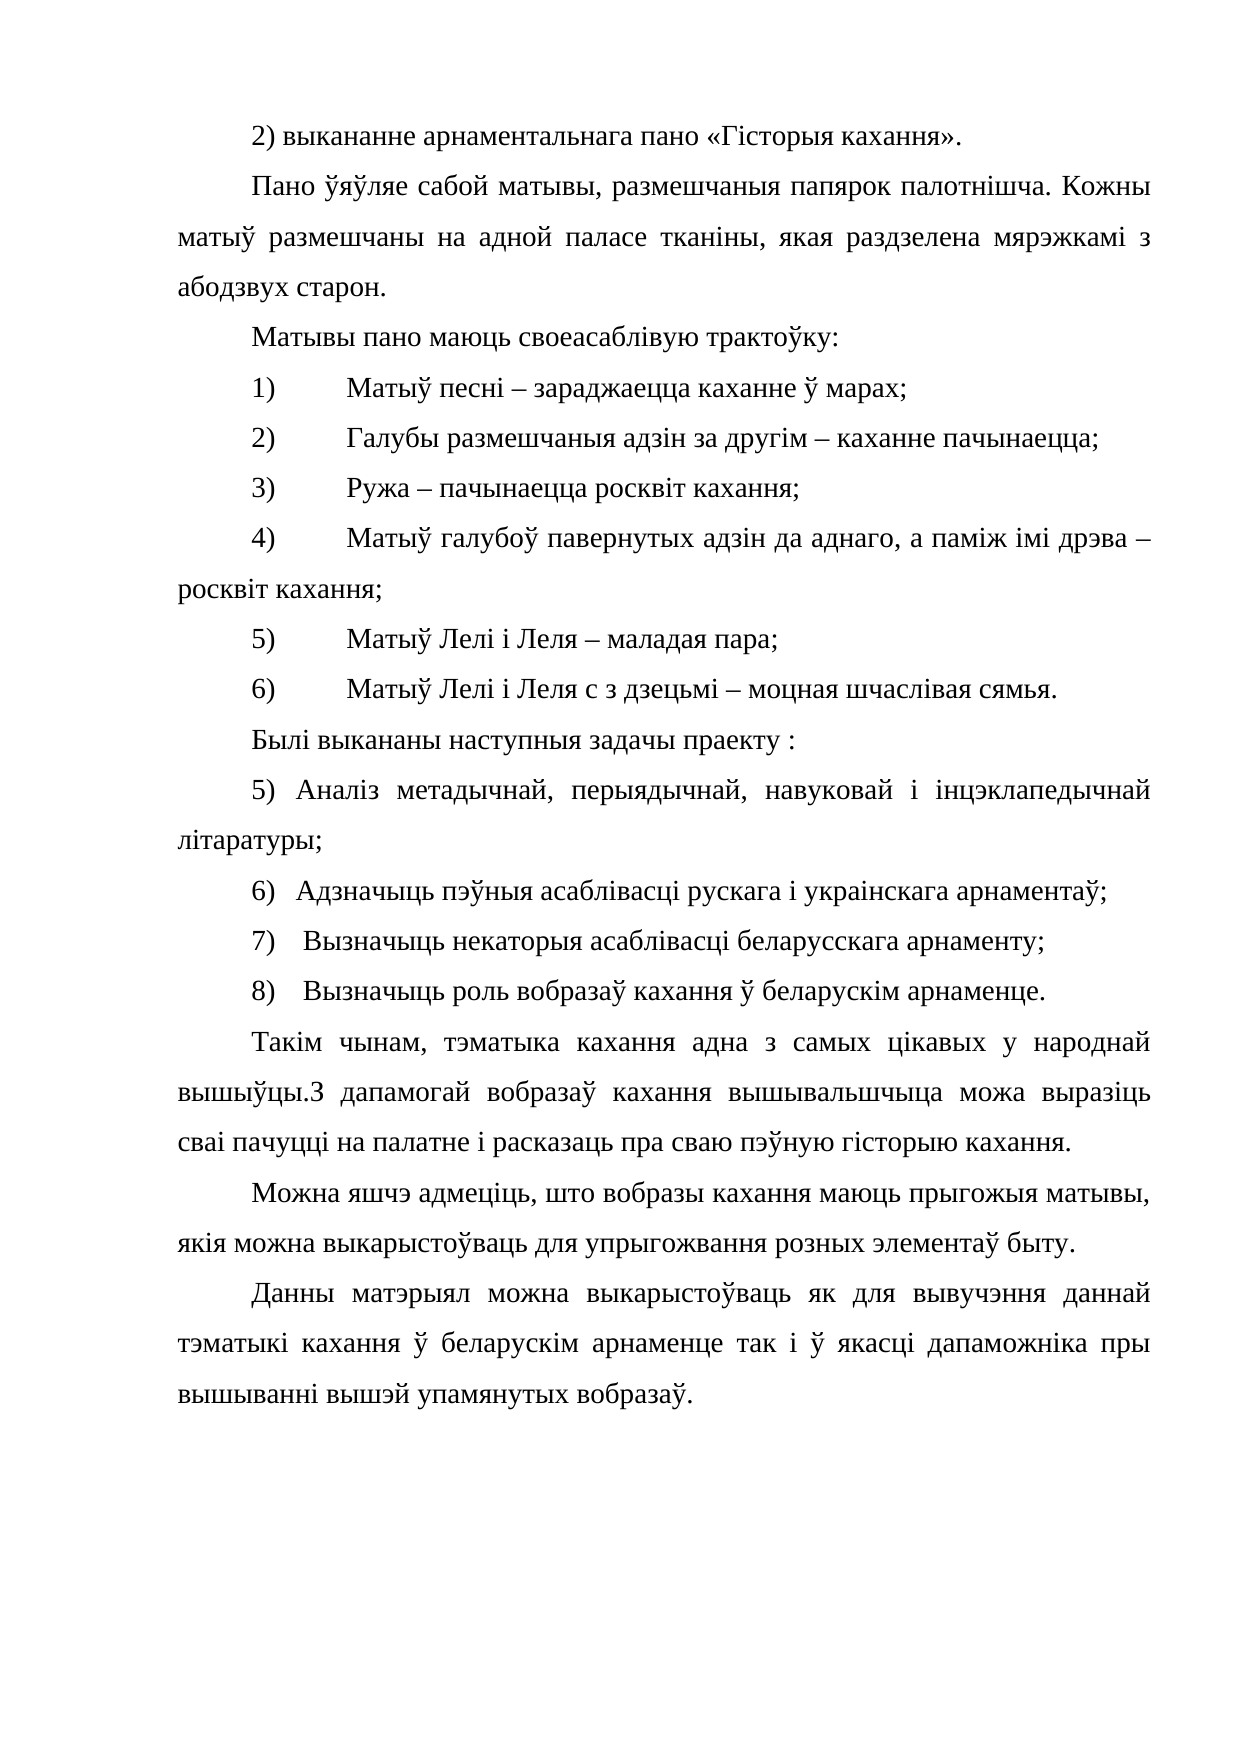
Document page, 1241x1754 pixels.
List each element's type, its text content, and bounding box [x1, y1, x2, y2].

list Вызначыць роль вобразаў кахання ў беларускім арнаменце. [177, 973, 1152, 1007]
text Былі выкананы наступныя задачы праекту : [177, 722, 1152, 755]
list Такім чынам, тэматыка кахання адна з самых цікавых у народнай вышыўцы.З дапамогай вобразаў кахання вышывальшчыца можа выразіць сваі пачуцці на палатне і расказаць пра сваю пэўную гісторыю кахання. [177, 1024, 1152, 1158]
list Аналіз метадычнай, перыядычнай, навуковай і інцэклапедычнай літаратуры; [177, 772, 1152, 856]
text Данны матэрыял можна выкарыстоўваць як для вывучэння даннай тэматыкі кахання ў беларускім арнаменце так і ў якасці дапаможніка пры вышыванні вышэй упамянутых вобразаў. [177, 1275, 1152, 1409]
list Галубы размешчаныя адзін за другім – каханне пачынаецца; [177, 420, 1152, 453]
text Матывы пано маюць своеасаблівую трактоўку: [177, 319, 1152, 353]
text Пано ўяўляе сабой матывы, размешчаныя папярок палотнішча. Кожны матыў размешчаны на адной паласе тканіны, якая раздзелена мярэжкамі з абодзвух старон. [177, 168, 1152, 303]
list Можна яшчэ адмеціць, што вобразы кахання маюць прыгожыя матывы, якія можна выкарыстоўваць для упрыгожвання розных элементаў быту. [177, 1175, 1152, 1258]
list Матыў Лелі і Леля с з дзецьмі – моцная шчаслівая сямья. [177, 672, 1152, 705]
list Ружа – пачынаецца росквіт кахання; [177, 470, 1152, 504]
text 2) выкананне арнаментальнага пано «Гісторыя кахання». [177, 118, 1152, 152]
list Адзначыць пэўныя асаблівасці рускага і украінскага арнаментаў; [177, 873, 1152, 906]
list Матыў галубоў павернутых адзін да аднаго, а паміж імі дрэва – росквіт кахання; [177, 521, 1152, 604]
list Матыў Лелі і Леля – маладая пара; [177, 621, 1152, 655]
list Матыў песні – зараджаецца каханне ў марах; [177, 370, 1152, 403]
list Вызначыць некаторыя асаблівасці беларусскага арнаменту; [177, 923, 1152, 957]
